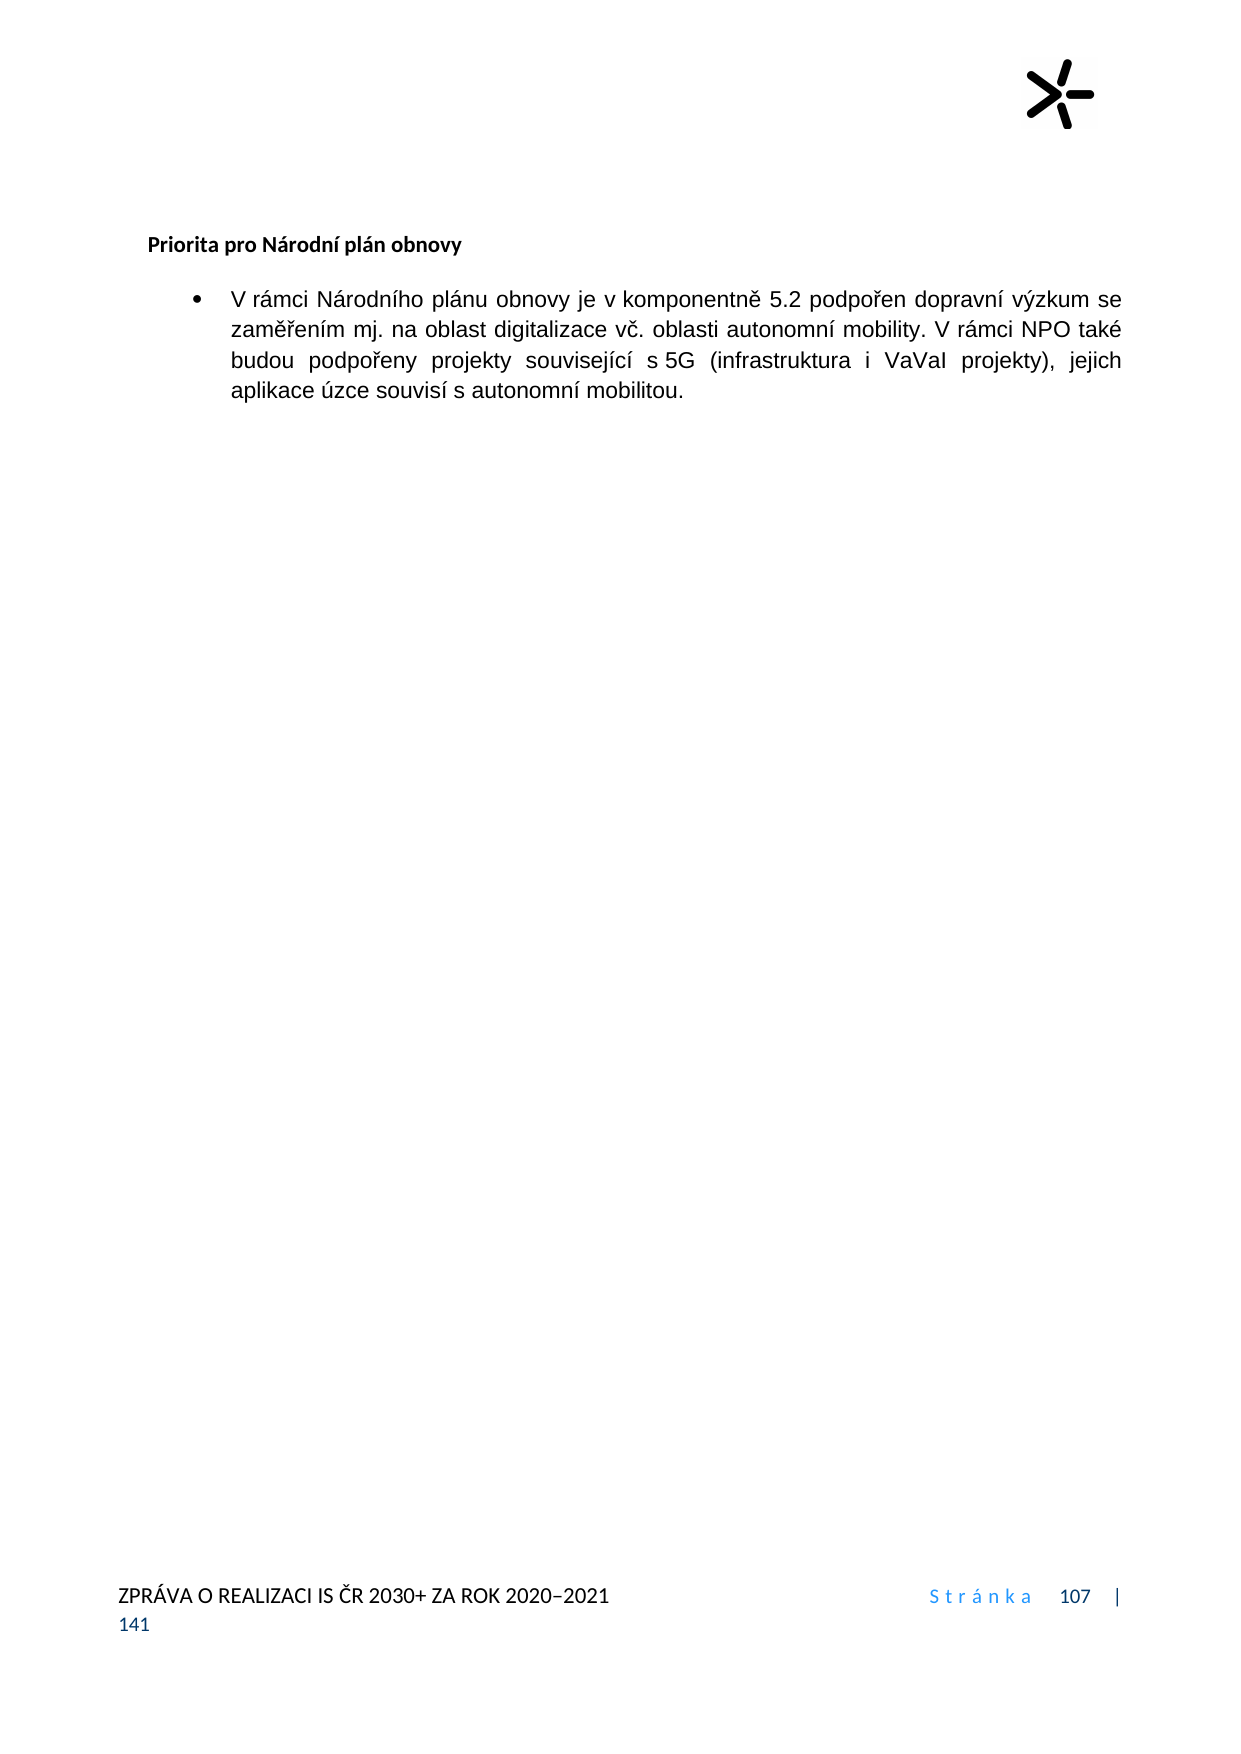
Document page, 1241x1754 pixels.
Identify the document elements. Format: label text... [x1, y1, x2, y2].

picture [1021, 57, 1099, 129]
text Priorita pro Národní plán obnovy [148, 230, 1122, 258]
list V rámci Národního plánu obnovy je v komponentně 5.2 podpořen dopravní výzkum se zaměřením mj. na oblast digitalizace vč. oblasti autonomní mobility. V rámci NPO také budou podpořeny projekty související s 5G (infrastruktura i VaVaI projekty), jejich aplikace úzce souvisí s autonomní mobilitou. [193, 286, 1122, 403]
